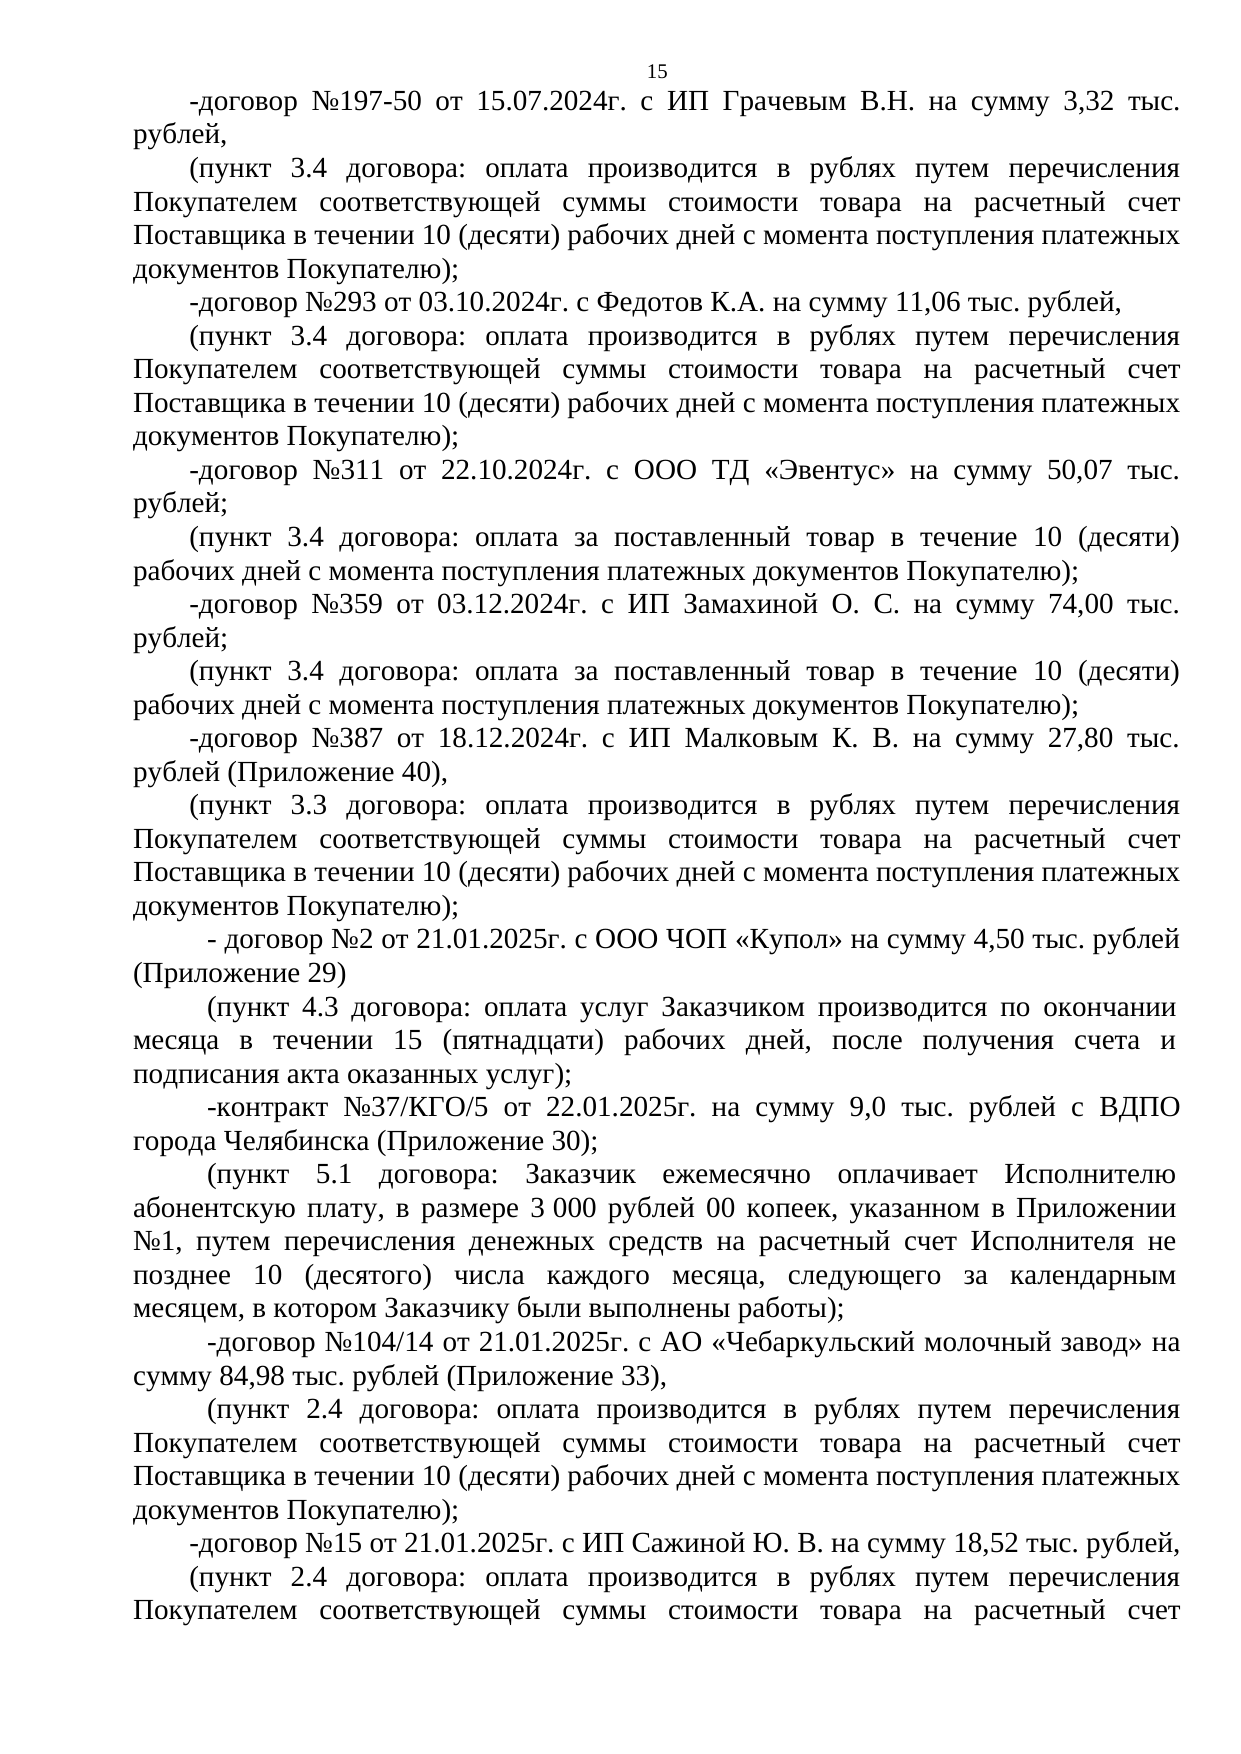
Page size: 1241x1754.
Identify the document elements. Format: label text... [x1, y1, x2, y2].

text -договор №104/14 от 21.01.2025г. с АО «Чебаркульский молочный завод» на сумму 84,98 тыс. рублей (Приложение 33), [133, 1324, 1181, 1391]
text (пункт 3.4 договора: оплата за поставленный товар в течение 10 (десяти) рабочих дней с момента поступления платежных документов Покупателю); [133, 519, 1181, 586]
text (пункт 3.4 договора: оплата производится в рублях путем перечисления Покупателем соответствующей суммы стоимости товара на расчетный счет Поставщика в течении 10 (десяти) рабочих дней с момента поступления платежных документов Покупателю); [133, 150, 1181, 284]
text -договор №15 от 21.01.2025г. с ИП Сажиной Ю. В. на сумму 18,52 тыс. рублей, [133, 1525, 1181, 1559]
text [133, 1559, 1181, 1626]
text -контракт №37/КГО/5 от 22.01.2025г. на сумму 9,0 тыс. рублей с ВДПО города Челябинска (Приложение 30); [133, 1089, 1181, 1156]
text -договор №311 от 22.10.2024г. с ООО ТД «Эвентус» на сумму 50,07 тыс. рублей; [133, 452, 1181, 519]
text - договор №2 от 21.01.2025г. с ООО ЧОП «Купол» на сумму 4,50 тыс. рублей (Приложение 29) [133, 922, 1181, 989]
text (пункт 3.4 договора: оплата за поставленный товар в течение 10 (десяти) рабочих дней с момента поступления платежных документов Покупателю); [133, 653, 1181, 720]
text -договор №359 от 03.12.2024г. с ИП Замахиной О. С. на сумму 74,00 тыс. рублей; [133, 586, 1181, 653]
text -договор №387 от 18.12.2024г. с ИП Малковым К. В. на сумму 27,80 тыс. рублей (Приложение 40), [133, 720, 1181, 787]
text (пункт 5.1 договора: Заказчик ежемесячно оплачивает Исполнителю абонентскую плату, в размере 3 000 рублей 00 копеек, указанном в Приложении №1, путем перечисления денежных средств на расчетный счет Исполнителя не позднее 10 (десятого) числа каждого месяца, следующего за календарным месяцем, в котором Заказчику были выполнены работы); [133, 1156, 1177, 1324]
text (пункт 3.4 договора: оплата производится в рублях путем перечисления Покупателем соответствующей суммы стоимости товара на расчетный счет Поставщика в течении 10 (десяти) рабочих дней с момента поступления платежных документов Покупателю); [133, 318, 1181, 452]
text (пункт 3.3 договора: оплата производится в рублях путем перечисления Покупателем соответствующей суммы стоимости товара на расчетный счет Поставщика в течении 10 (десяти) рабочих дней с момента поступления платежных документов Покупателю); [133, 787, 1181, 922]
text (пункт 4.3 договора: оплата услуг Заказчиком производится по окончании месяца в течении 15 (пятнадцати) рабочих дней, после получения счета и подписания акта оказанных услуг); [133, 989, 1177, 1089]
text -договор №293 от 03.10.2024г. с Федотов К.А. на сумму 11,06 тыс. рублей, [133, 284, 1181, 318]
text -договор №197-50 от 15.07.2024г. с ИП Грачевым В.Н. на сумму 3,32 тыс. рублей, [133, 83, 1181, 150]
